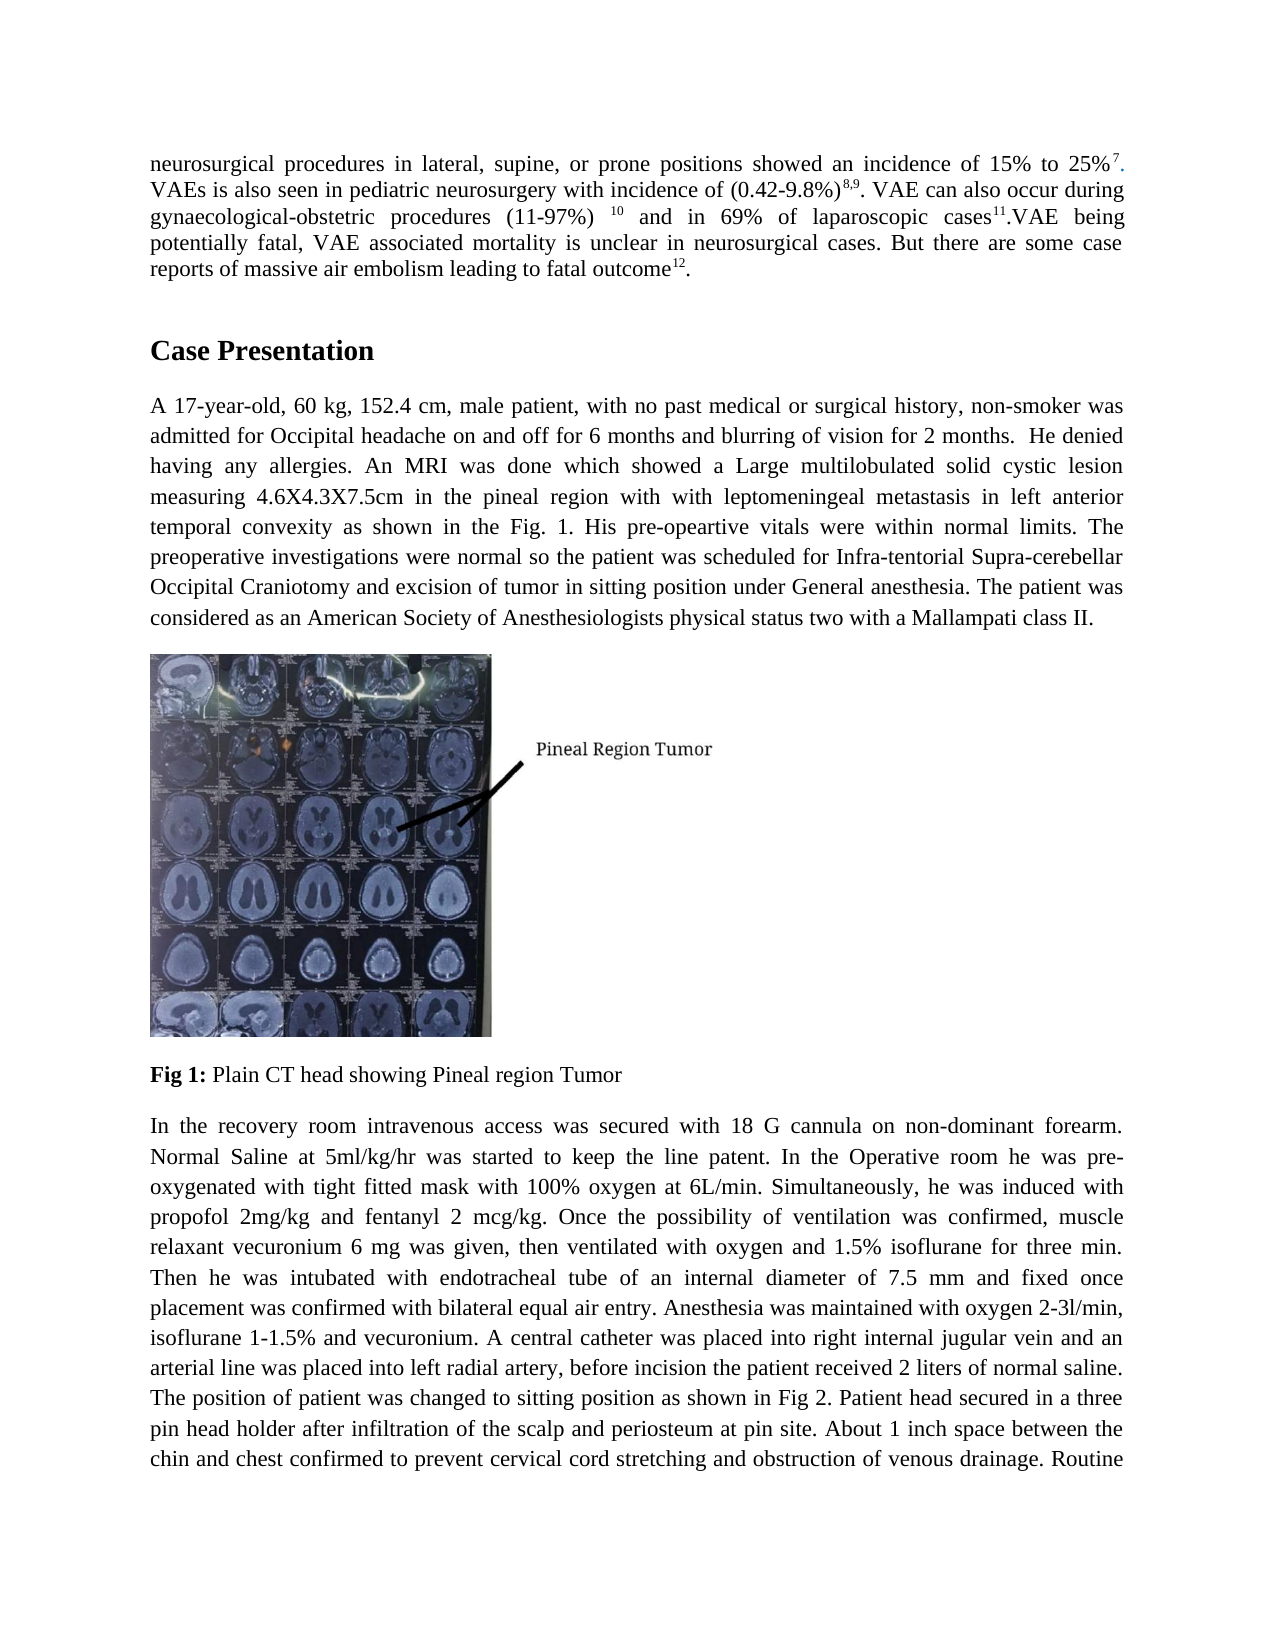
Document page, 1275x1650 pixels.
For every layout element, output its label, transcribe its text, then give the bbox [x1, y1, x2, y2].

text Case Presentation [150, 333, 1125, 366]
text Fig 1: Plain CT head showing Pineal region Tumor [150, 1062, 1125, 1088]
text A 17-year-old, 60 kg, 152.4 cm, male patient, with no past medical or surgical history, non-smoker was admitted for Occipital headache on and off for 6 months and blurring of vision for 2 months. He denied having any allergies. An MRI was done which showed a Large multilobulated solid cystic lesion measuring 4.6X4.3X7.5cm in the pineal region with with leptomeningeal metastasis in left anterior temporal convexity as shown in the Fig. 1. His pre-opeartive vitals were within normal limits. The preoperative investigations were normal so the patient was scheduled for Infra-tentorial Supra-cerebellar Occipital Craniotomy and excision of tumor in sitting position under General anesthesia. The patient was considered as an American Society of Anesthesiologists physical status two with a Mallampati class II. [150, 392, 1125, 630]
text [150, 1113, 1125, 1471]
picture [150, 654, 734, 1037]
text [150, 150, 1125, 282]
